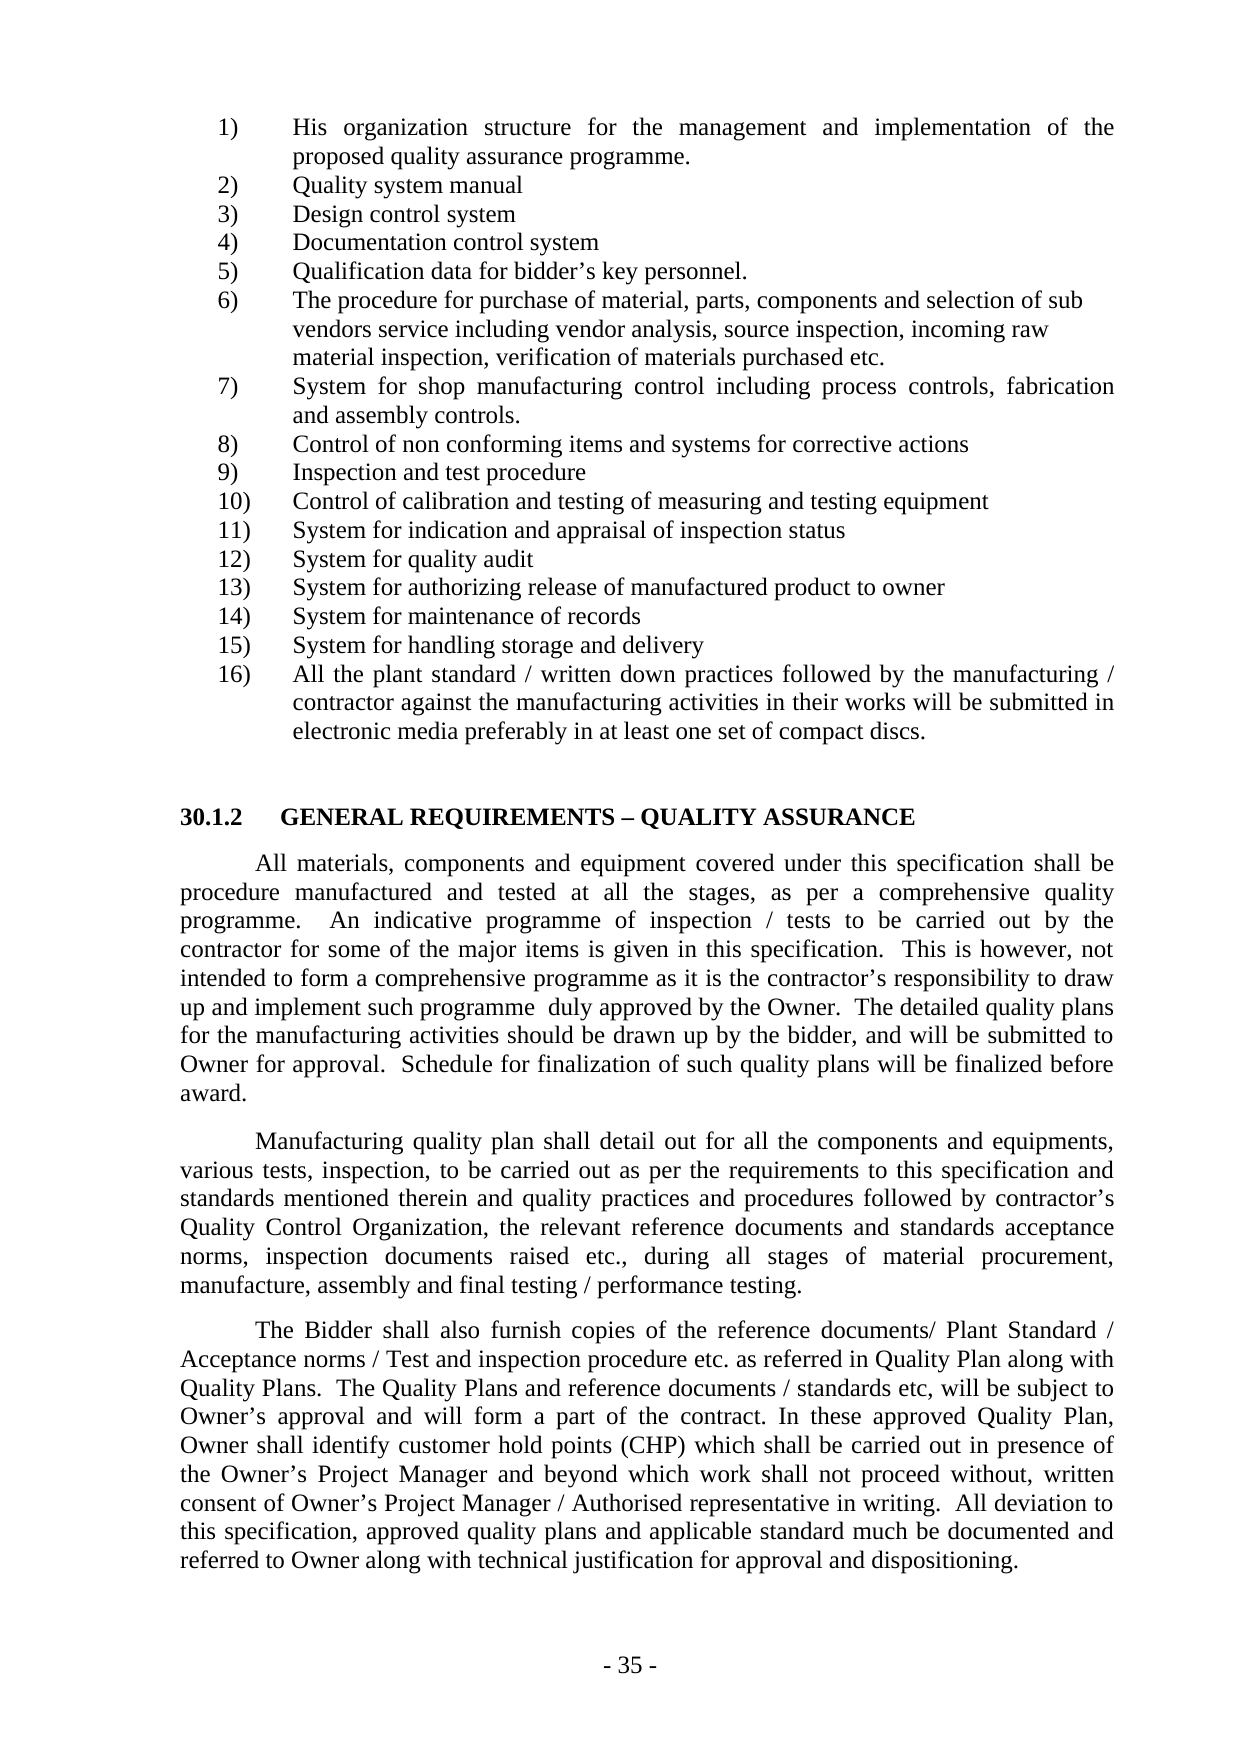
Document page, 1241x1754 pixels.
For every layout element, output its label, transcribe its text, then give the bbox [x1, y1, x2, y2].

list His organization structure for the management and implementation of the proposed quality assurance programme. [217, 112, 1115, 170]
list System for indication and appraisal of inspection status [217, 515, 1115, 544]
list Design control system [217, 199, 1115, 227]
list The procedure for purchase of material, parts, components and selection of sub vendors service including vendor analysis, source inspection, incoming raw material inspection, verification of materials purchased etc. [217, 285, 1115, 371]
text All materials, components and equipment covered under this specification shall be procedure manufactured and tested at all the stages, as per a comprehensive quality programme. An indicative programme of inspection / tests to be carried out by the contractor for some of the major items is given in this specification. This is however, not intended to form a comprehensive programme as it is the contractor’s responsibility to draw up and implement such programme duly approved by the Owner. The detailed quality plans for the manufacturing activities should be drawn up by the bidder, and will be submitted to Owner for approval. Schedule for finalization of such quality plans will be finalized before award. [180, 848, 1115, 1107]
list All the plant standard / written down practices followed by the manufacturing / contractor against the manufacturing activities in their works will be submitted in electronic media preferably in at least one set of compact discs. [217, 659, 1115, 745]
list Control of calibration and testing of measuring and testing equipment [217, 486, 1115, 515]
text The Bidder shall also furnish copies of the reference documents/ Plant Standard / Acceptance norms / Test and inspection procedure etc. as referred in Quality Plan along with Quality Plans. The Quality Plans and reference documents / standards etc, will be subject to Owner’s approval and will form a part of the contract. In these approved Quality Plan, Owner shall identify customer hold points (CHP) which shall be carried out in presence of the Owner’s Project Manager and beyond which work shall not proceed without, written consent of Owner’s Project Manager / Authorised representative in writing. All deviation to this specification, approved quality plans and applicable standard much be documented and referred to Owner along with technical justification for approval and dispositioning. [180, 1315, 1115, 1574]
list Inspection and test procedure [217, 457, 1115, 486]
list System for shop manufacturing control including process controls, fabrication and assembly controls. [217, 371, 1115, 429]
list System for handling storage and delivery [217, 630, 1115, 659]
list System for authorizing release of manufactured product to owner [217, 572, 1115, 601]
list System for maintenance of records [217, 601, 1115, 630]
subtitle 30.1.2 GENERAL REQUIREMENTS – QUALITY ASSURANCE [180, 802, 1115, 831]
text Manufacturing quality plan shall detail out for all the components and equipments, various tests, inspection, to be carried out as per the requirements to this specification and standards mentioned therein and quality practices and procedures followed by contractor’s Quality Control Organization, the relevant reference documents and standards acceptance norms, inspection documents raised etc., during all stages of material procurement, manufacture, assembly and final testing / performance testing. [180, 1126, 1115, 1298]
list Documentation control system [217, 227, 1115, 256]
list Control of non conforming items and systems for corrective actions [217, 429, 1115, 457]
list Quality system manual [217, 170, 1115, 199]
list System for quality audit [217, 544, 1115, 572]
list Qualification data for bidder’s key personnel. [217, 256, 1115, 285]
